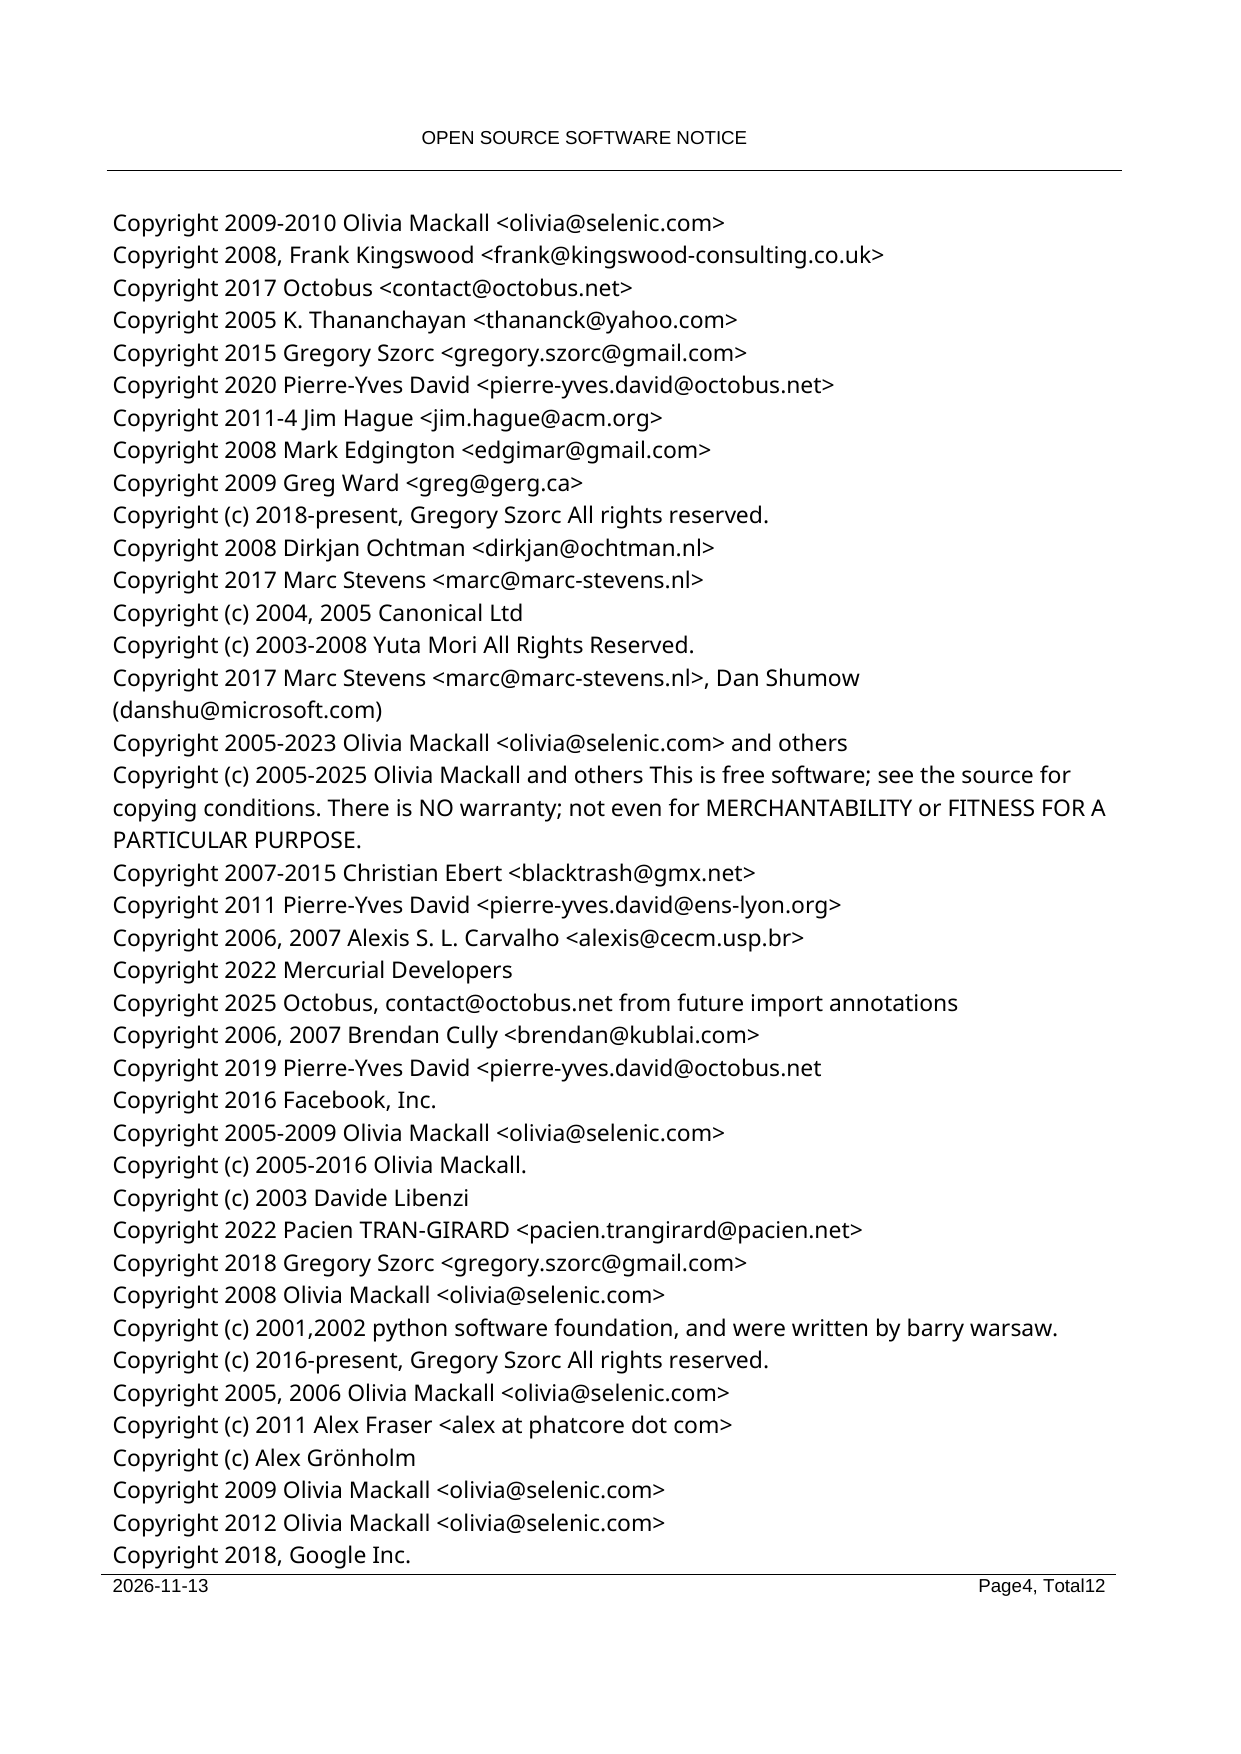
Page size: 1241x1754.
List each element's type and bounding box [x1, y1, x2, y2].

text [112, 206, 1128, 1571]
